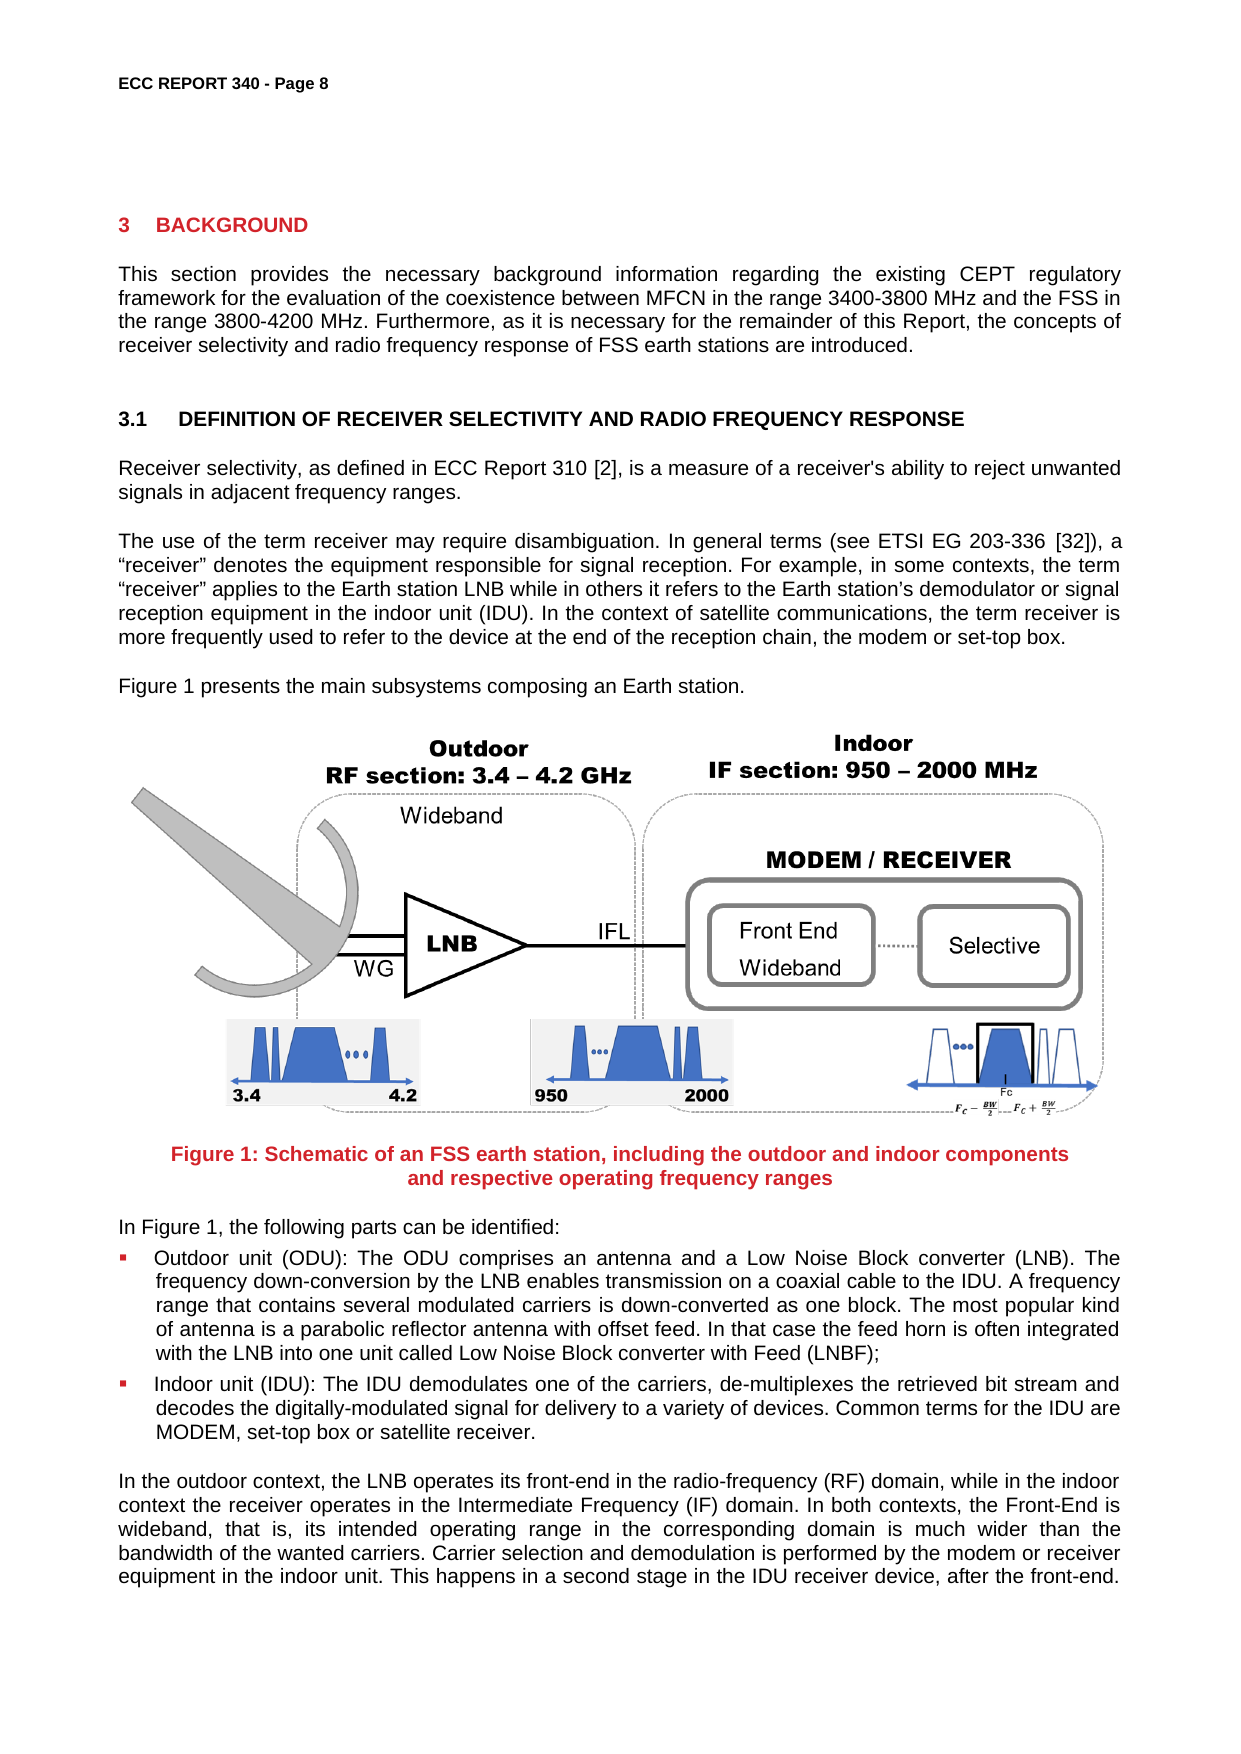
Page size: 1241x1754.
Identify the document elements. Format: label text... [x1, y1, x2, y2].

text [118, 1468, 1122, 1588]
text In Figure 1, the following parts can be identified: [118, 1215, 1122, 1239]
text Figure 1 presents the main subsystems composing an Earth station. [118, 674, 1122, 698]
text The use of the term receiver may require disambiguation. In general terms (see ETSI EG 203-336 [32]), a “receiver” denotes the equipment responsible for signal reception. For example, in some contexts, the term “receiver” applies to the Earth station LNB while in others it refers to the Earth station’s demodulator or signal reception equipment in the indoor unit (IDU). In the context of satellite communications, the term receiver is more frequently used to refer to the device at the end of the reception chain, the modem or set-top box. [118, 529, 1122, 649]
text Outdoor unit (ODU): The ODU comprises an antenna and a Low Noise Block converter (LNB). The frequency down-conversion by the LNB enables transmission on a coaxial cable to the IDU. A frequency range that contains several modulated carriers is down-converted as one block. The most popular kind of antenna is a parabolic reflector antenna with offset feed. In that case the feed horn is often integrated with the LNB into one unit called Low Noise Block converter with Feed (LNBF); [118, 1245, 1122, 1365]
text Receiver selectivity, as defined in ECC Report 310 [2], is a measure of a receiver's ability to reject unwanted signals in adjacent frequency ranges. [118, 456, 1122, 504]
text Figure 1: Schematic of an FSS earth station, including the outdoor and indoor components [118, 1142, 1122, 1166]
subtitle Definition of receiver selectivity and radio frequency response [118, 407, 1122, 431]
text This section provides the necessary background information regarding the existing CEPT regulatory framework for the evaluation of the coexistence between MFCN in the range 3400-3800 MHz and the FSS in the range 3800-4200 MHz. Furthermore, as it is necessary for the remainder of this Report, the concepts of receiver selectivity and radio frequency response of FSS earth stations are introduced. [118, 261, 1122, 357]
picture [131, 722, 1110, 1118]
subtitle background [118, 212, 1122, 236]
text Indoor unit (IDU): The IDU demodulates one of the carriers, de-multiplexes the retrieved bit stream and decodes the digitally-modulated signal for delivery to a variety of devices. Common terms for the IDU are MODEM, set-top box or satellite receiver. [118, 1371, 1122, 1443]
text and respective operating frequency ranges [118, 1166, 1122, 1190]
